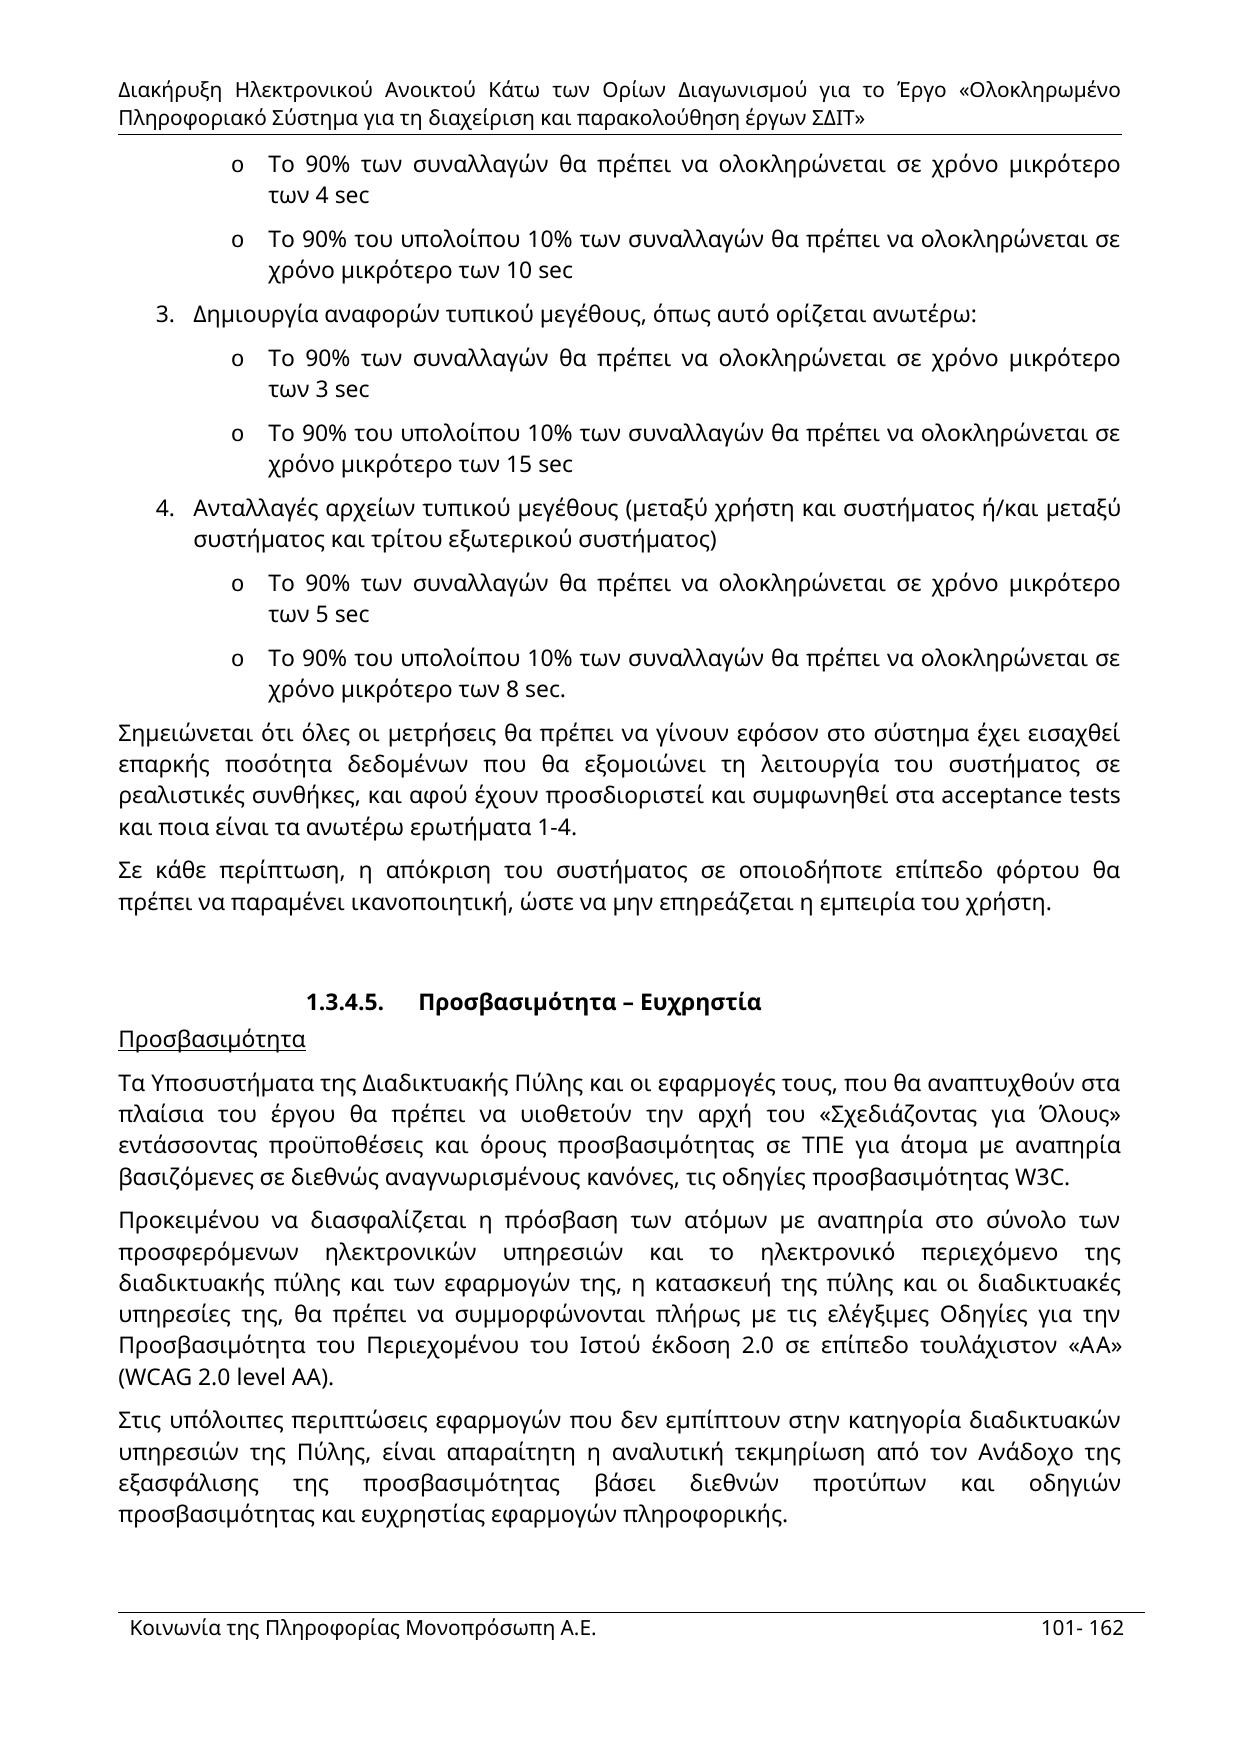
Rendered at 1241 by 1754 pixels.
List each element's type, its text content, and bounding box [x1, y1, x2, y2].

list Ανταλλαγές αρχείων τυπικού μεγέθους (μεταξύ χρήστη και συστήματος ή/και μεταξύ συστήματος και τρίτου εξωτερικού συστήματος) [156, 492, 1122, 554]
subtitle Προσβασιμότητα – Ευχρηστία [306, 986, 1122, 1017]
list Το 90% του υπολοίπου 10% των συναλλαγών θα πρέπει να ολοκληρώνεται σε χρόνο μικρότερο των 15 sec [231, 417, 1122, 479]
text Προκειμένου να διασφαλίζεται η πρόσβαση των ατόμων με αναπηρία στο σύνολο των προσφερόμενων ηλεκτρονικών υπηρεσιών και το ηλεκτρονικό περιεχόμενο της διαδικτυακής πύλης και των εφαρμογών της, η κατασκευή της πύλης και οι διαδικτυακές υπηρεσίες της, θα πρέπει να συμμορφώνονται πλήρως με τις ελέγξιμες Οδηγίες για την Προσβασιμότητα του Περιεχομένου του Ιστού έκδοση 2.0 σε επίπεδο τουλάχιστον «ΑA» (WCAG 2.0 level AA). [118, 1204, 1122, 1392]
list To 90% των συναλλαγών θα πρέπει να ολοκληρώνεται σε χρόνο μικρότερο των 4 sec [231, 147, 1122, 210]
list Το 90% των συναλλαγών θα πρέπει να ολοκληρώνεται σε χρόνο μικρότερο των 3 sec [231, 341, 1122, 404]
list Το 90% του υπολοίπου 10% των συναλλαγών θα πρέπει να ολοκληρώνεται σε χρόνο μικρότερο των 8 sec. [231, 642, 1122, 704]
text Σε κάθε περίπτωση, η απόκριση του συστήματος σε οποιοδήποτε επίπεδο φόρτου θα πρέπει να παραμένει ικανοποιητική, ώστε να μην επηρεάζεται η εμπειρία του χρήστη. [118, 854, 1122, 917]
text Σημειώνεται ότι όλες οι μετρήσεις θα πρέπει να γίνουν εφόσον στο σύστημα έχει εισαχθεί επαρκής ποσότητα δεδομένων που θα εξομοιώνει τη λειτουργία του συστήματος σε ρεαλιστικές συνθήκες, και αφού έχουν προσδιοριστεί και συμφωνηθεί στα acceptance tests και ποια είναι τα ανωτέρω ερωτήματα 1-4. [118, 717, 1122, 842]
text Προσβασιμότητα [118, 1023, 1122, 1054]
text Στις υπόλοιπες περιπτώσεις εφαρμογών που δεν εμπίπτουν στην κατηγορία διαδικτυακών υπηρεσιών της Πύλης, είναι απαραίτητη η αναλυτική τεκμηρίωση από τον Ανάδοχο της εξασφάλισης της προσβασιμότητας βάσει διεθνών προτύπων και οδηγιών προσβασιμότητας και ευχρηστίας εφαρμογών πληροφορικής. [118, 1404, 1122, 1529]
list Δημιουργία αναφορών τυπικού μεγέθους, όπως αυτό ορίζεται ανωτέρω: [156, 298, 1122, 329]
list To 90% του υπολοίπου 10% των συναλλαγών θα πρέπει να ολοκληρώνεται σε χρόνο μικρότερο των 10 sec [231, 223, 1122, 285]
text Τα Υποσυστήματα της Διαδικτυακής Πύλης και οι εφαρμογές τους, που θα αναπτυχθούν στα πλαίσια του έργου θα πρέπει να υιοθετούν την αρχή του «Σχεδιάζοντας για Όλους» εντάσσοντας προϋποθέσεις και όρους προσβασιμότητας σε ΤΠΕ για άτομα με αναπηρία βασιζόμενες σε διεθνώς αναγνωρισμένους κανόνες, τις οδηγίες προσβασιμότητας W3C. [118, 1067, 1122, 1192]
list Το 90% των συναλλαγών θα πρέπει να ολοκληρώνεται σε χρόνο μικρότερο των 5 sec [231, 567, 1122, 629]
